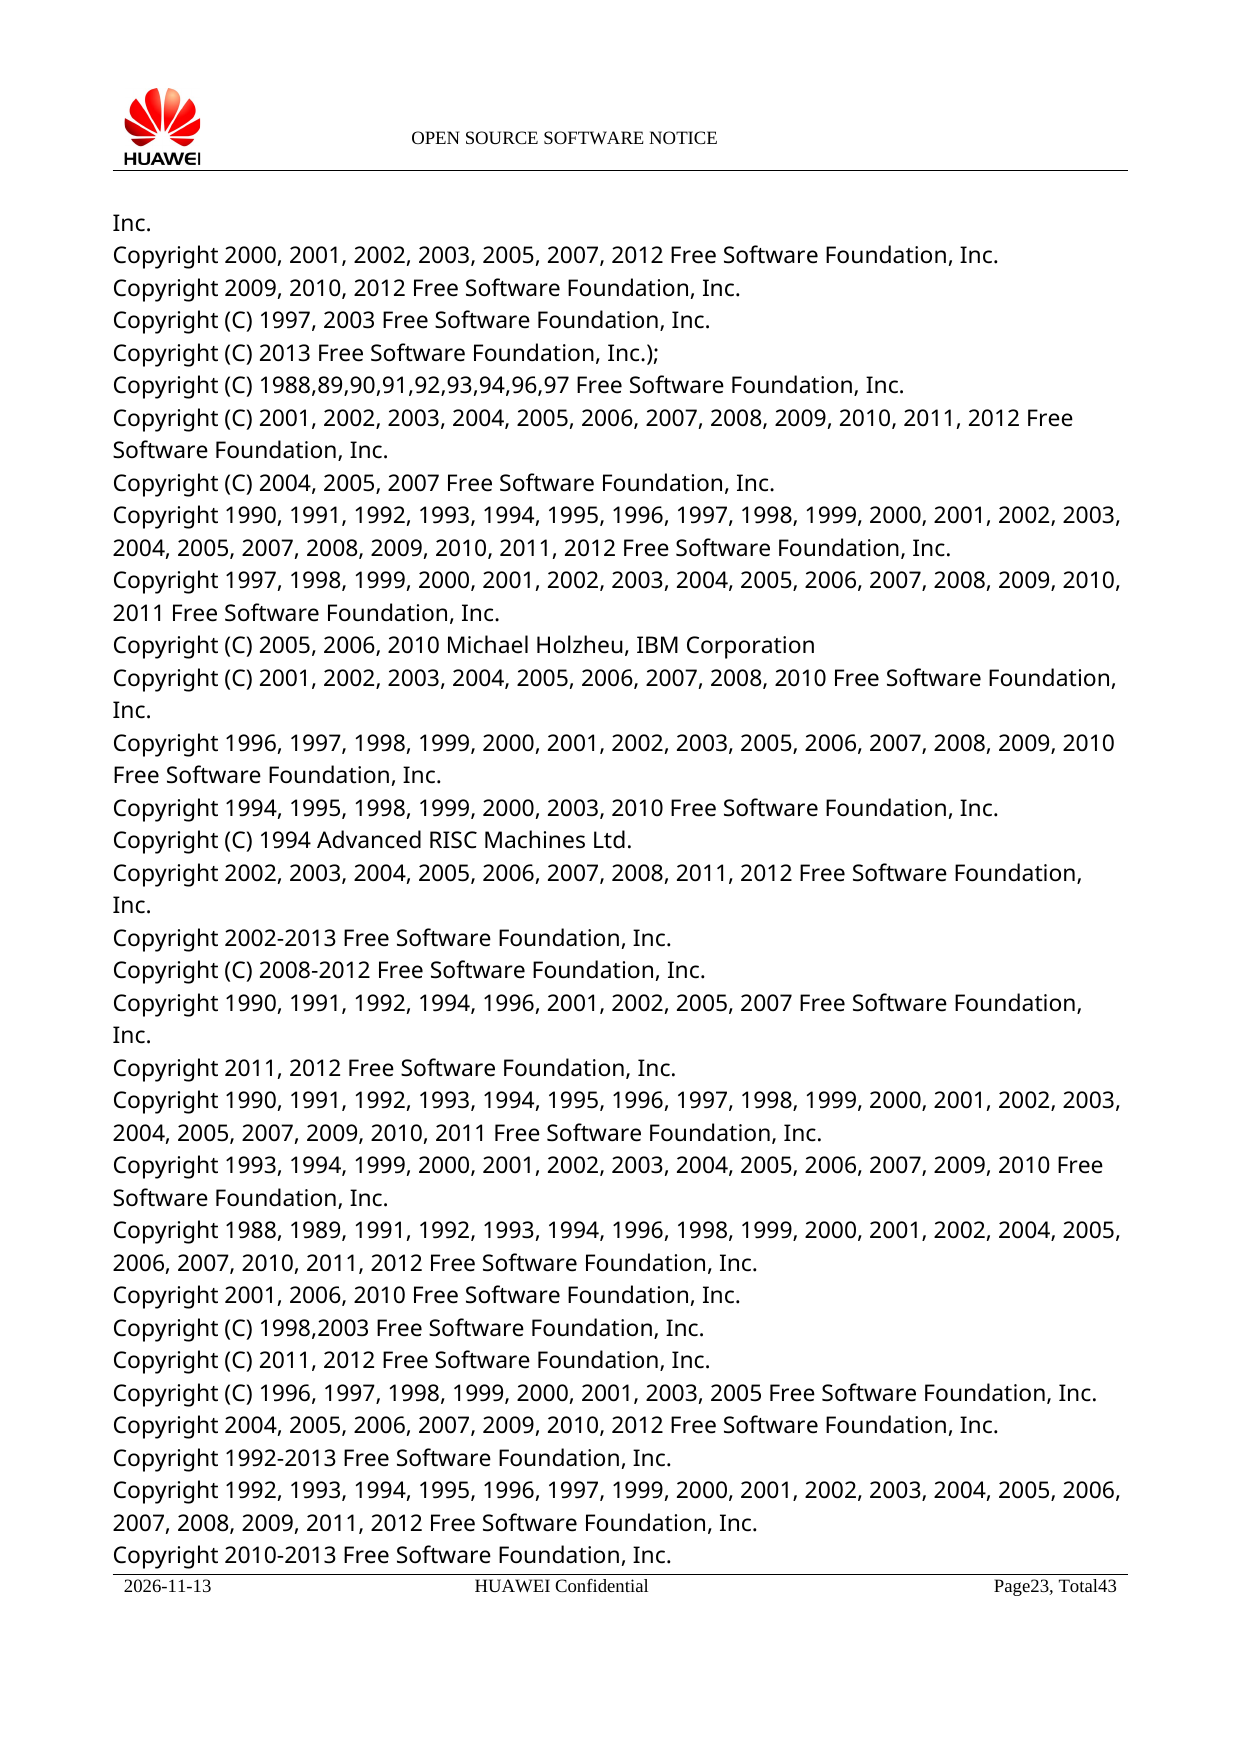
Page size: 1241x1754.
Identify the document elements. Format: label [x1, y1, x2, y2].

picture [124, 88, 201, 165]
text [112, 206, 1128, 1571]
